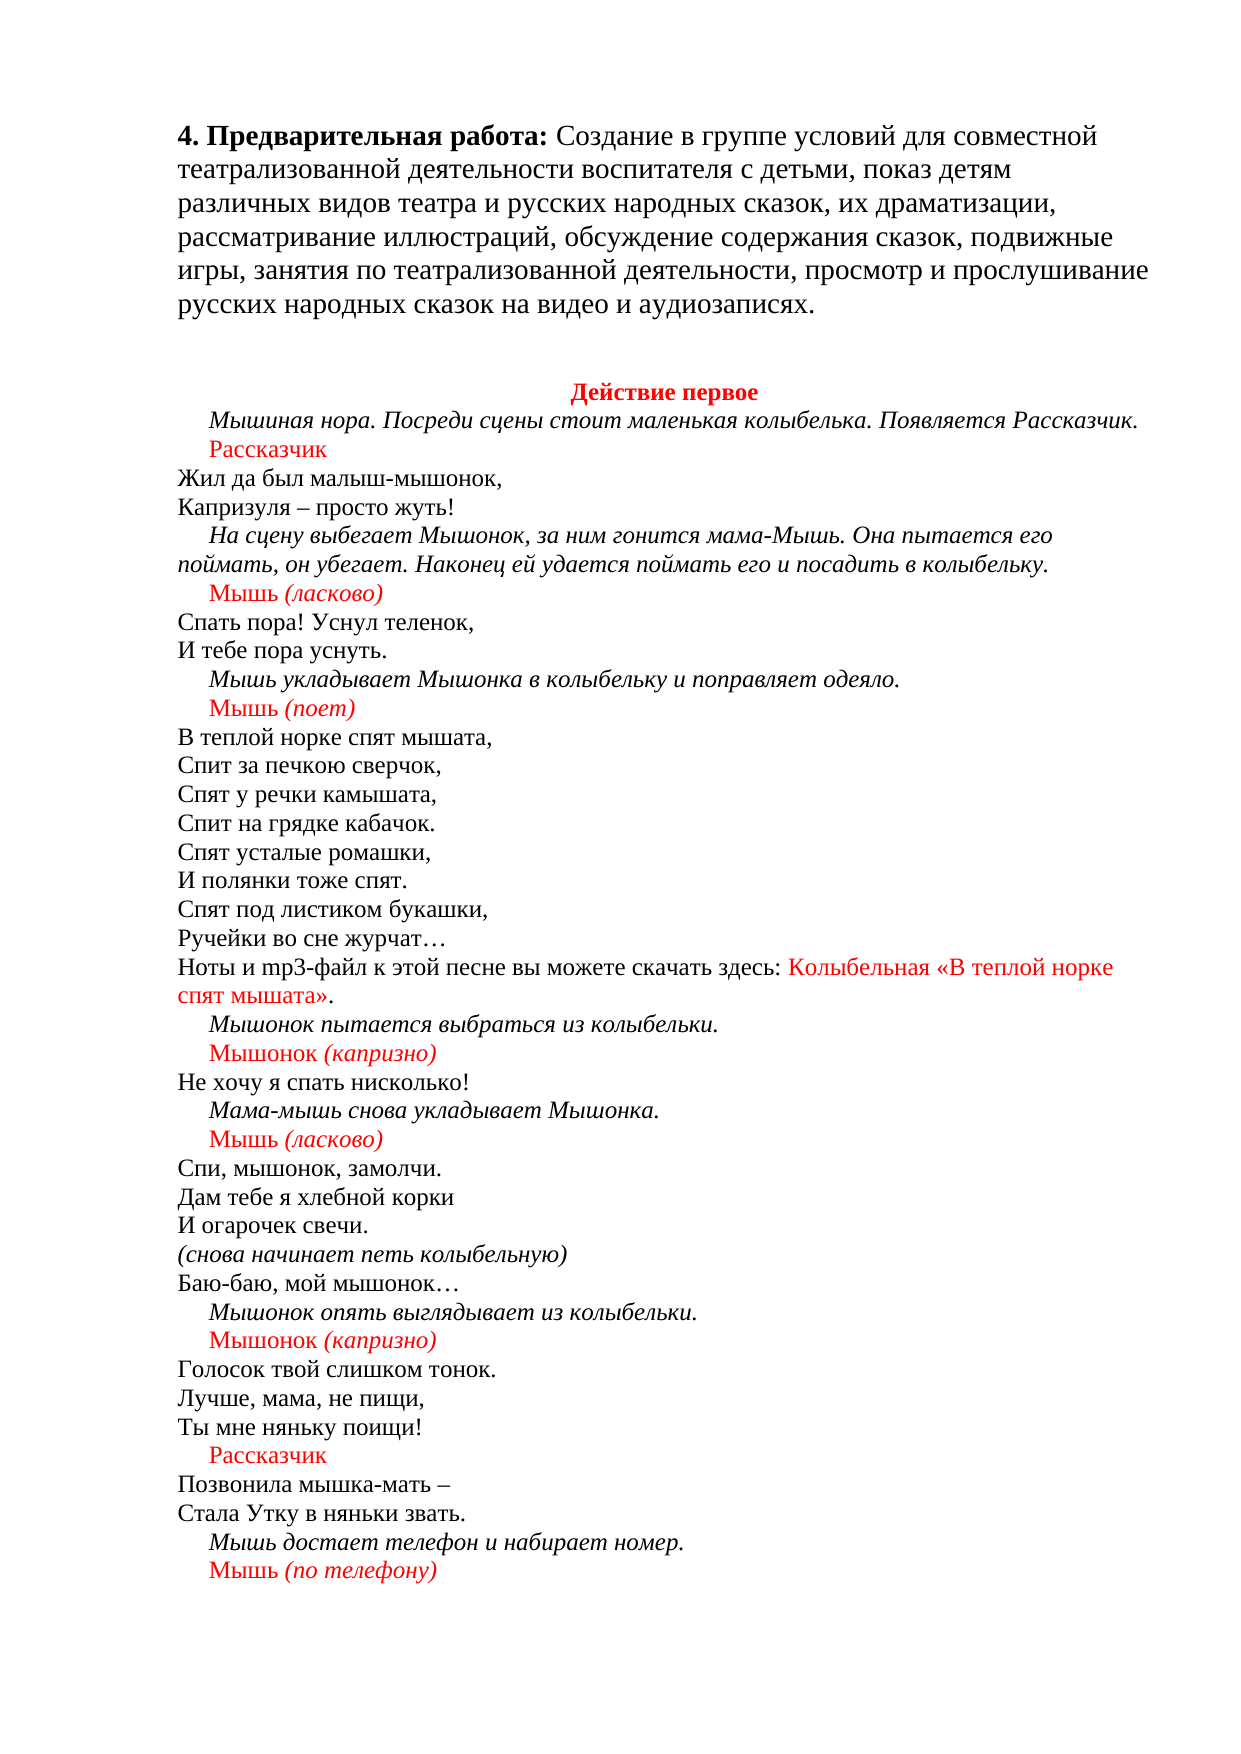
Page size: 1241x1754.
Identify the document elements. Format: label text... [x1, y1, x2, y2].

text Позвонила мышка-мать – Стала Утку в няньки звать. [177, 1469, 1152, 1527]
text В теплой норке спят мышата, Спит за печкою сверчок, Спят у речки камышата, Спит на грядке кабачок. Спят усталые ромашки, И полянки тоже спят. Спят под листиком букашки, Ручейки во сне журчат… [177, 722, 1152, 952]
text Мышиная нора. Посреди сцены стоит маленькая колыбелька. Появляется Рассказчик. [177, 406, 1152, 434]
text Мышонок пытается выбраться из колыбельки. [177, 1009, 1152, 1038]
text Мышонок (капризно) [177, 1038, 1152, 1067]
text Мышь (по телефону) [177, 1556, 1152, 1584]
text Голосок твой слишком тонок. Лучше, мама, не пищи, Ты мне няньку поищи! [177, 1354, 1152, 1441]
text Мышь достает телефон и набирает номер. [177, 1527, 1152, 1556]
text Действие первое [177, 377, 1152, 406]
text Не хочу я спать нисколько! [177, 1067, 1152, 1096]
text Спи, мышонок, замолчи. Дам тебе я хлебной корки И огарочек свечи. (снова начинает петь колыбельную) Баю-баю, мой мышонок… [177, 1153, 1152, 1297]
text Ноты и mp3-файл к этой песне вы можете скачать здесь: Колыбельная «В теплой норке спят мышата». [177, 952, 1152, 1009]
text Мышь (ласково) [177, 578, 1152, 607]
text 4. Предварительная работа: Создание в группе условий для совместной театрализованной деятельности воспитателя с детьми, показ детям различных видов театра и русских народных сказок, их драматизации, рассматривание иллюстраций, обсуждение содержания сказок, подвижные игры, занятия по театрализованной деятельности, просмотр и прослушивание русских народных сказок на видео и аудиозаписях. [177, 118, 1152, 319]
text На сцену выбегает Мышонок, за ним гонится мама-Мышь. Она пытается его поймать, он убегает. Наконец ей удается поймать его и посадить в колыбельку. [177, 521, 1152, 578]
text Мышь укладывает Мышонка в колыбельку и поправляет одеяло. [177, 664, 1152, 693]
text Мышь (ласково) [177, 1124, 1152, 1153]
text Спать пора! Уснул теленок, И тебе пора уснуть. [177, 607, 1152, 664]
text Жил да был малыш-мышонок, Капризуля – просто жуть! [177, 463, 1152, 521]
text Мышонок (капризно) [177, 1326, 1152, 1354]
text Мама-мышь снова укладывает Мышонка. [177, 1096, 1152, 1124]
text Рассказчик [177, 1441, 1152, 1469]
text Мышь (поет) [177, 693, 1152, 722]
text Рассказчик [177, 434, 1152, 463]
text Мышонок опять выглядывает из колыбельки. [177, 1297, 1152, 1326]
